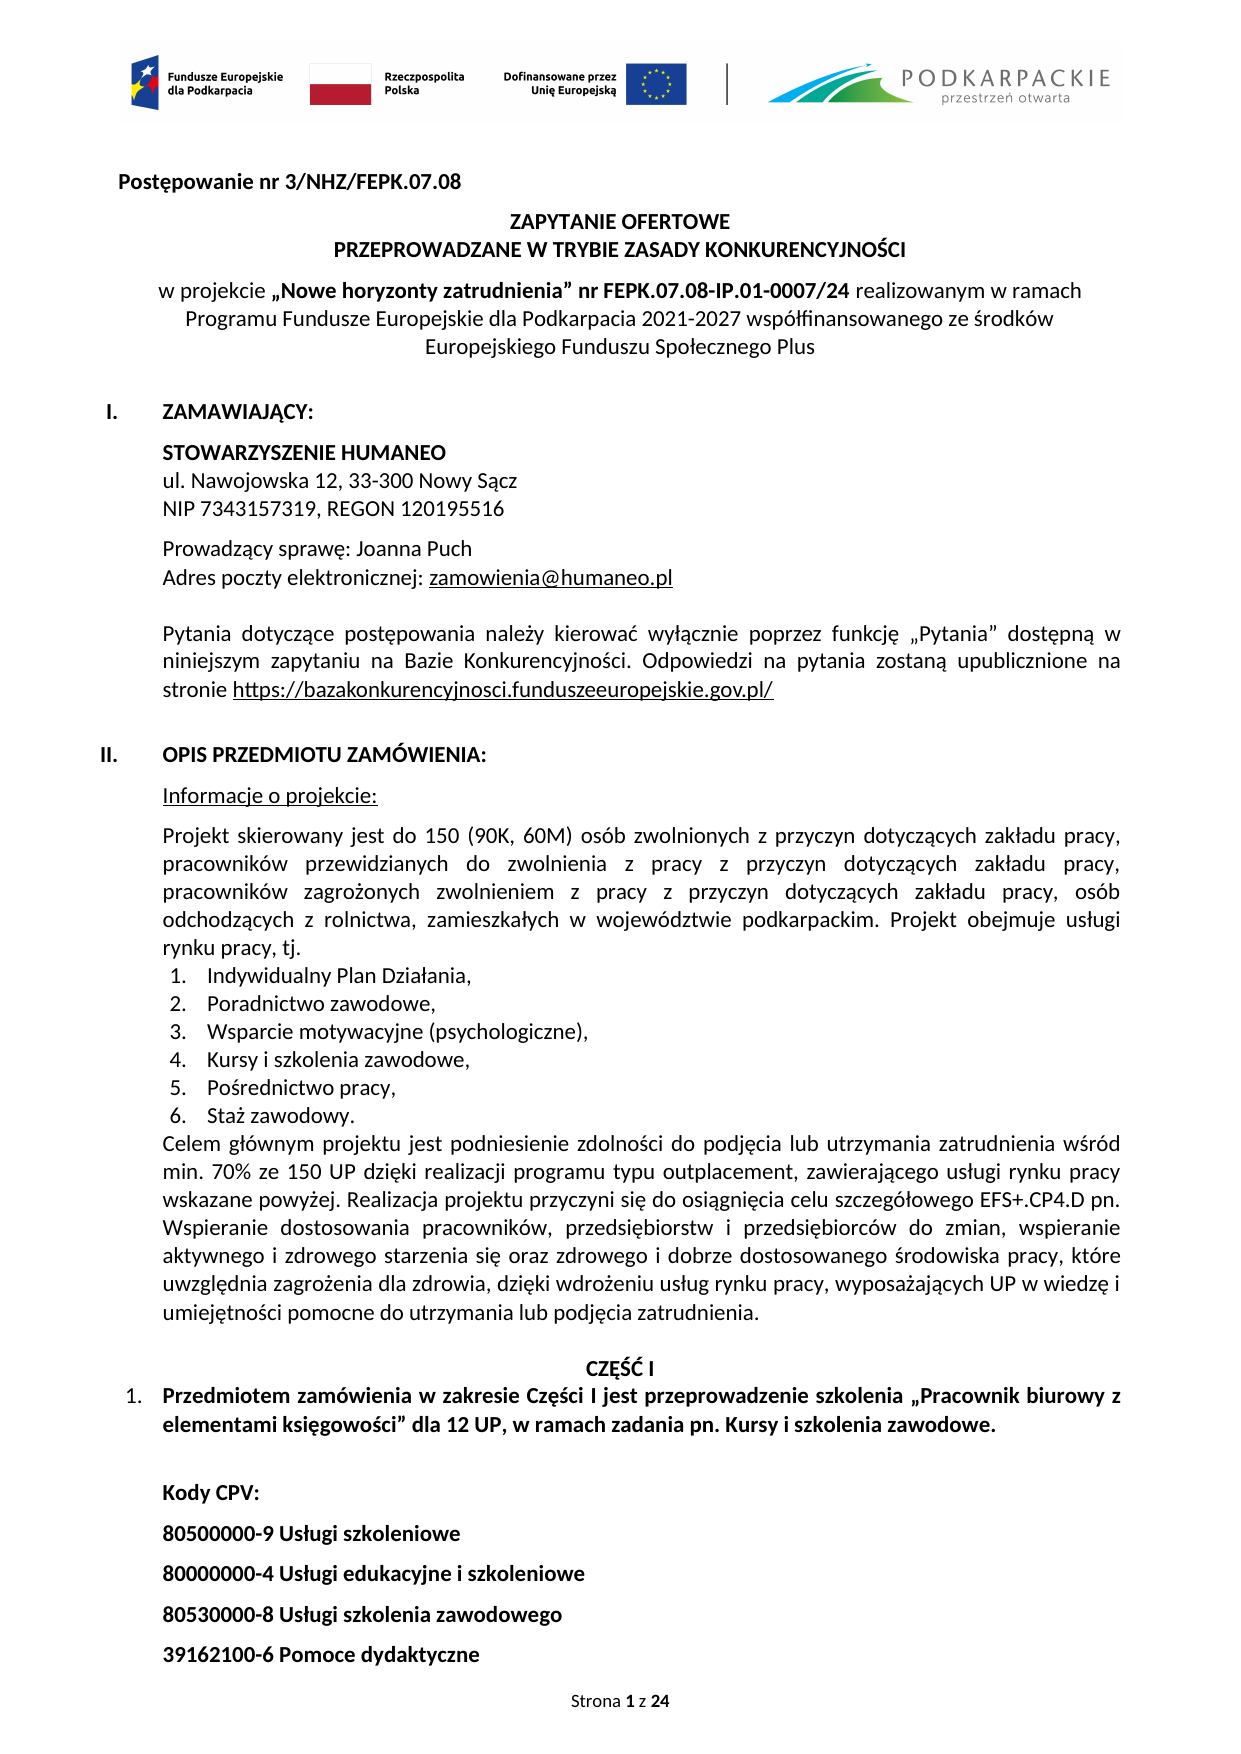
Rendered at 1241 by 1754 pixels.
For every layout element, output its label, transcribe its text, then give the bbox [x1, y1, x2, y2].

list Wsparcie motywacyjne (psychologiczne), [169, 1017, 1122, 1045]
list STOWARZYSZENIE HUMANEO ul. Nawojowska 12, 33-300 Nowy Sącz NIP 7343157319, REGON 120195516 [162, 438, 1122, 522]
text 80500000-9 Usługi szkoleniowe [118, 1519, 1122, 1547]
list Staż zawodowy. [169, 1101, 1122, 1129]
text Postępowanie nr 3/NHZ/FEPK.07.08 [118, 167, 1122, 195]
text CZĘŚĆ I [118, 1354, 1122, 1382]
list Kody CPV: [162, 1478, 1122, 1506]
list Opis przedmiotu zamówienia: [118, 740, 1122, 768]
text Pytania dotyczące postępowania należy kierować wyłącznie poprzez funkcję „Pytania” dostępną w niniejszym zapytaniu na Bazie Konkurencyjności. Odpowiedzi na pytania zostaną upublicznione na stronie https://bazakonkurencyjnosci.funduszeeuropejskie.gov.pl/ [162, 619, 1122, 703]
text Adres poczty elektronicznej: zamowienia@humaneo.pl [162, 563, 1122, 591]
list Informacje o projekcie: [162, 781, 1122, 809]
list ZAMAWIAJĄCY: [118, 397, 1122, 426]
text w projekcie „Nowe horyzonty zatrudnienia” nr FEPK.07.08-IP.01-0007/24 realizowanym w ramach Programu Fundusze Europejskie dla Podkarpacia 2021-2027 współfinansowanego ze środków Europejskiego Funduszu Społecznego Plus [118, 276, 1122, 360]
text 80530000-8 Usługi szkolenia zawodowego [118, 1600, 1122, 1628]
list Indywidualny Plan Działania, [169, 961, 1122, 989]
picture [118, 41, 1123, 124]
list PRZEPROWADZANE W TRYBIE ZASADY KONKURENCYJNOŚCI [118, 235, 1122, 263]
text Projekt skierowany jest do 150 (90K, 60M) osób zwolnionych z przyczyn dotyczących zakładu pracy, pracowników przewidzianych do zwolnienia z pracy z przyczyn dotyczących zakładu pracy, pracowników zagrożonych zwolnieniem z pracy z przyczyn dotyczących zakładu pracy, osób odchodzących z rolnictwa, zamieszkałych w województwie podkarpackim. Projekt obejmuje usługi rynku pracy, tj. [162, 821, 1122, 961]
text Prowadzący sprawę: Joanna Puch [162, 534, 874, 563]
text 80000000-4 Usługi edukacyjne i szkoleniowe [118, 1559, 1122, 1587]
list Pośrednictwo pracy, [169, 1073, 1122, 1101]
text Celem głównym projektu jest podniesienie zdolności do podjęcia lub utrzymania zatrudnienia wśród min. 70% ze 150 UP dzięki realizacji programu typu outplacement, zawierającego usługi rynku pracy wskazane powyżej. Realizacja projektu przyczyni się do osiągnięcia celu szczegółowego EFS+.CP4.D pn. Wspieranie dostosowania pracowników, przedsiębiorstw i przedsiębiorców do zmian, wspieranie aktywnego i zdrowego starzenia się oraz zdrowego i dobrze dostosowanego środowiska pracy, które uwzględnia zagrożenia dla zdrowia, dzięki wdrożeniu usług rynku pracy, wyposażających UP w wiedzę i umiejętności pomocne do utrzymania lub podjęcia zatrudnienia. [162, 1129, 1122, 1326]
list Kursy i szkolenia zawodowe, [169, 1045, 1122, 1073]
list Przedmiotem zamówienia w zakresie Części I jest przeprowadzenie szkolenia „Pracownik biurowy z elementami księgowości” dla 12 UP, w ramach zadania pn. Kursy i szkolenia zawodowe. [125, 1382, 1122, 1438]
text ZAPYTANIE OFERTOWE [118, 207, 1122, 235]
list Poradnictwo zawodowe, [169, 989, 1122, 1017]
text 39162100-6 Pomoce dydaktyczne [118, 1640, 1122, 1668]
